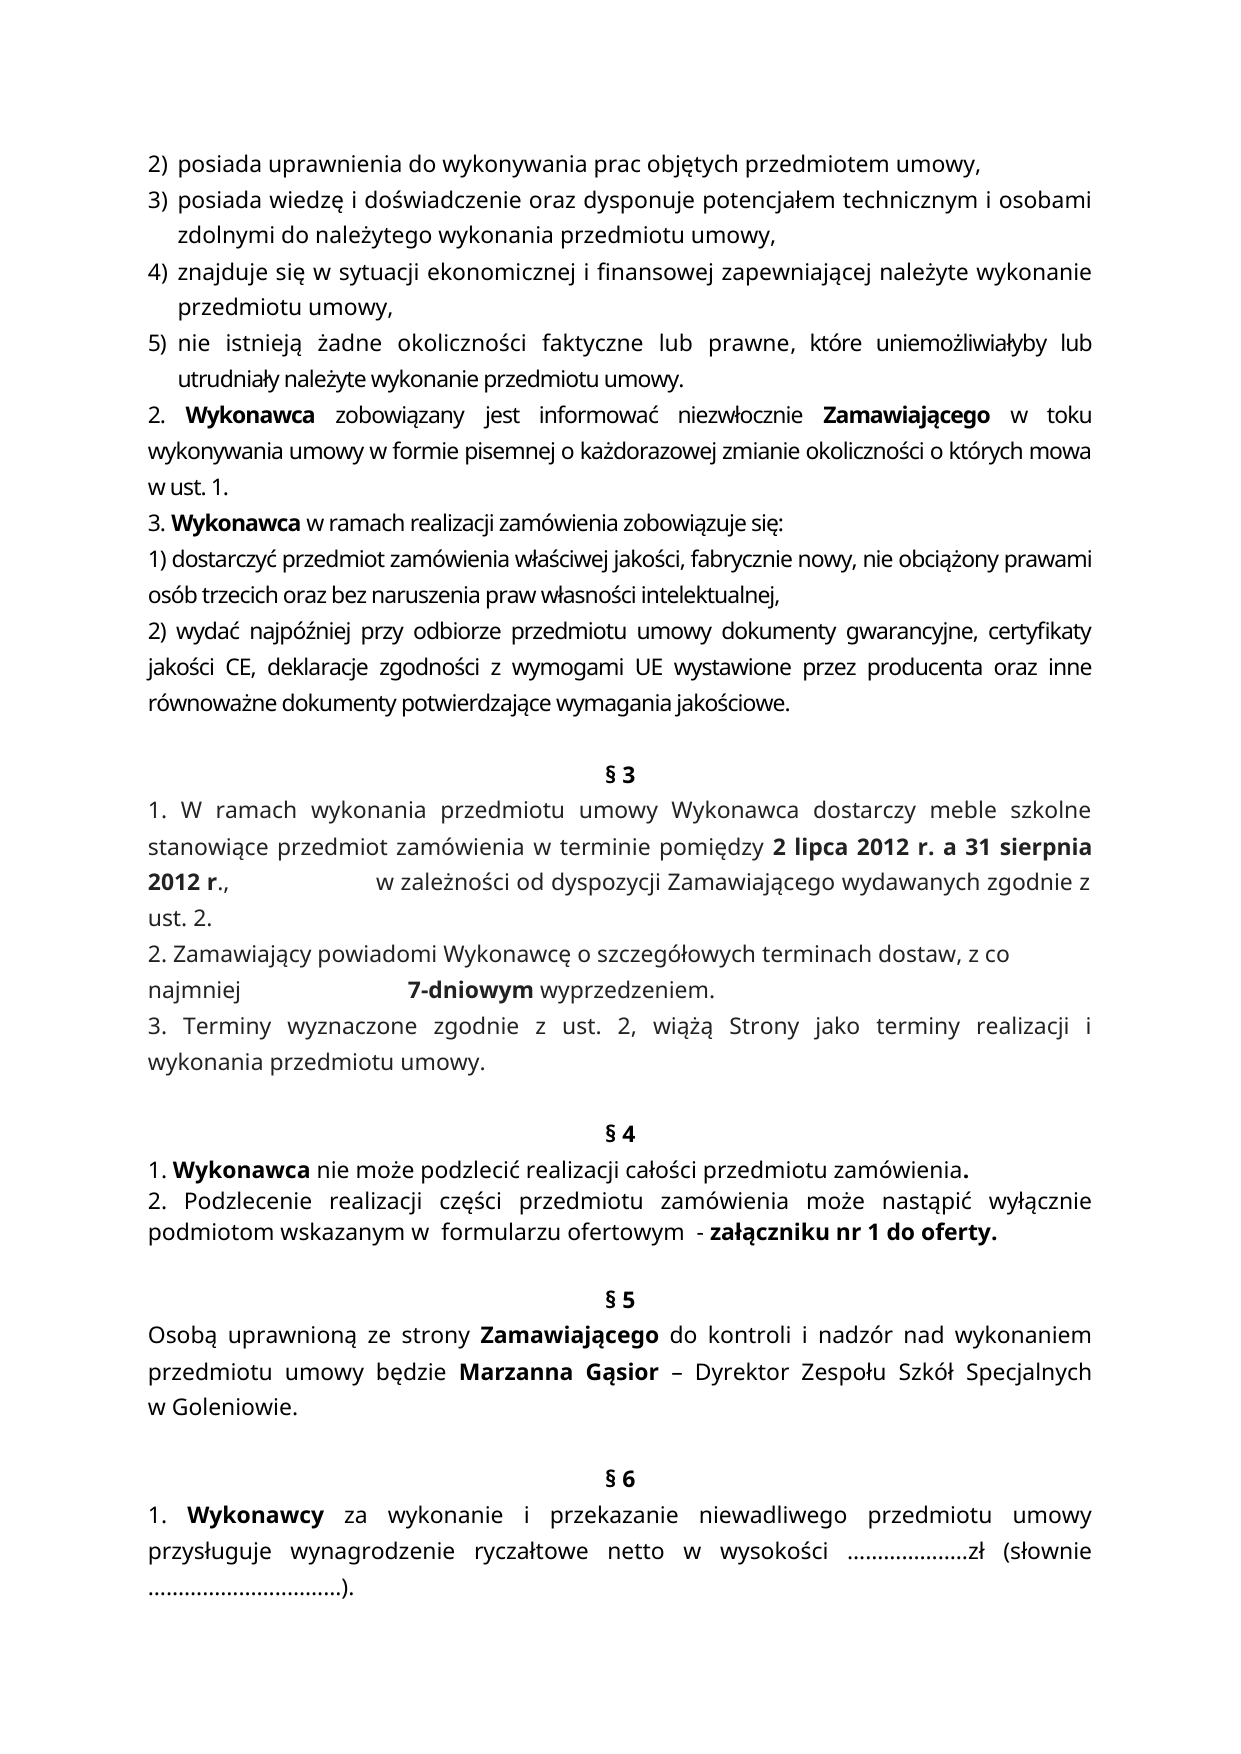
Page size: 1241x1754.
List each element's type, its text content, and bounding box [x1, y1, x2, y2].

text 2. Wykonawca zobowiązany jest informować niezwłocznie Zamawiającego w toku wykonywania umowy w formie pisemnej o każdorazowej zmianie okoliczności o których mowa w ust. 1. [148, 399, 1093, 502]
text 1. Wykonawca nie może podzlecić realizacji całości przedmiotu zamówienia. [148, 1154, 1093, 1185]
text 1. W ramach wykonania przedmiotu umowy Wykonawca dostarczy meble szkolne stanowiące przedmiot zamówienia w terminie pomiędzy 2 lipca 2012 r. a 31 sierpnia 2012 r., w zależności od dyspozycji Zamawiającego wydawanych zgodnie z ust. 2. [148, 794, 1093, 933]
list nie istnieją żadne okoliczności faktyczne lub prawne, które uniemożliwiałyby lub utrudniały należyte wykonanie przedmiotu umowy. [148, 327, 1093, 394]
text 2. Zamawiający powiadomi Wykonawcę o szczegółowych terminach dostaw, z co najmniej 7-dniowym wyprzedzeniem. [148, 938, 1093, 1005]
list znajduje się w sytuacji ekonomicznej i finansowej zapewniającej należyte wykonanie przedmiotu umowy, [148, 255, 1093, 323]
list posiada uprawnienia do wykonywania prac objętych przedmiotem umowy, [148, 148, 1093, 179]
text § 3 [148, 758, 1093, 790]
text 2) wydać najpóźniej przy odbiorze przedmiotu umowy dokumenty gwarancyjne, certyfikaty jakości CE, deklaracje zgodności z wymogami UE wystawione przez producenta oraz inne równoważne dokumenty potwierdzające wymagania jakościowe. [148, 615, 1093, 718]
text 2. Podzlecenie realizacji części przedmiotu zamówienia może nastąpić wyłącznie podmiotom wskazanym w formularzu ofertowym - załączniku nr 1 do oferty. [148, 1185, 1093, 1248]
text § 6 [148, 1463, 1093, 1494]
text § 4 [148, 1118, 1093, 1149]
text 3. Wykonawca w ramach realizacji zamówienia zobowiązuje się: [148, 507, 1093, 538]
text Osobą uprawnioną ze strony Zamawiającego do kontroli i nadzór nad wykonaniem przedmiotu umowy będzie Marzanna Gąsior – Dyrektor Zespołu Szkół Specjalnych w Goleniowie. [148, 1319, 1093, 1423]
text 1) dostarczyć przedmiot zamówienia właściwej jakości, fabrycznie nowy, nie obciążony prawami osób trzecich oraz bez naruszenia praw własności intelektualnej, [148, 543, 1093, 610]
text 1. Wykonawcy za wykonanie i przekazanie niewadliwego przedmiotu umowy przysługuje wynagrodzenie ryczałtowe netto w wysokości ………………..zł (słownie …………………..………). [148, 1499, 1093, 1602]
text § 5 [148, 1283, 1093, 1315]
text 3. Terminy wyznaczone zgodnie z ust. 2, wiążą Strony jako terminy realizacji i wykonania przedmiotu umowy. [148, 1010, 1093, 1077]
list posiada wiedzę i doświadczenie oraz dysponuje potencjałem technicznym i osobami zdolnymi do należytego wykonania przedmiotu umowy, [148, 183, 1093, 251]
